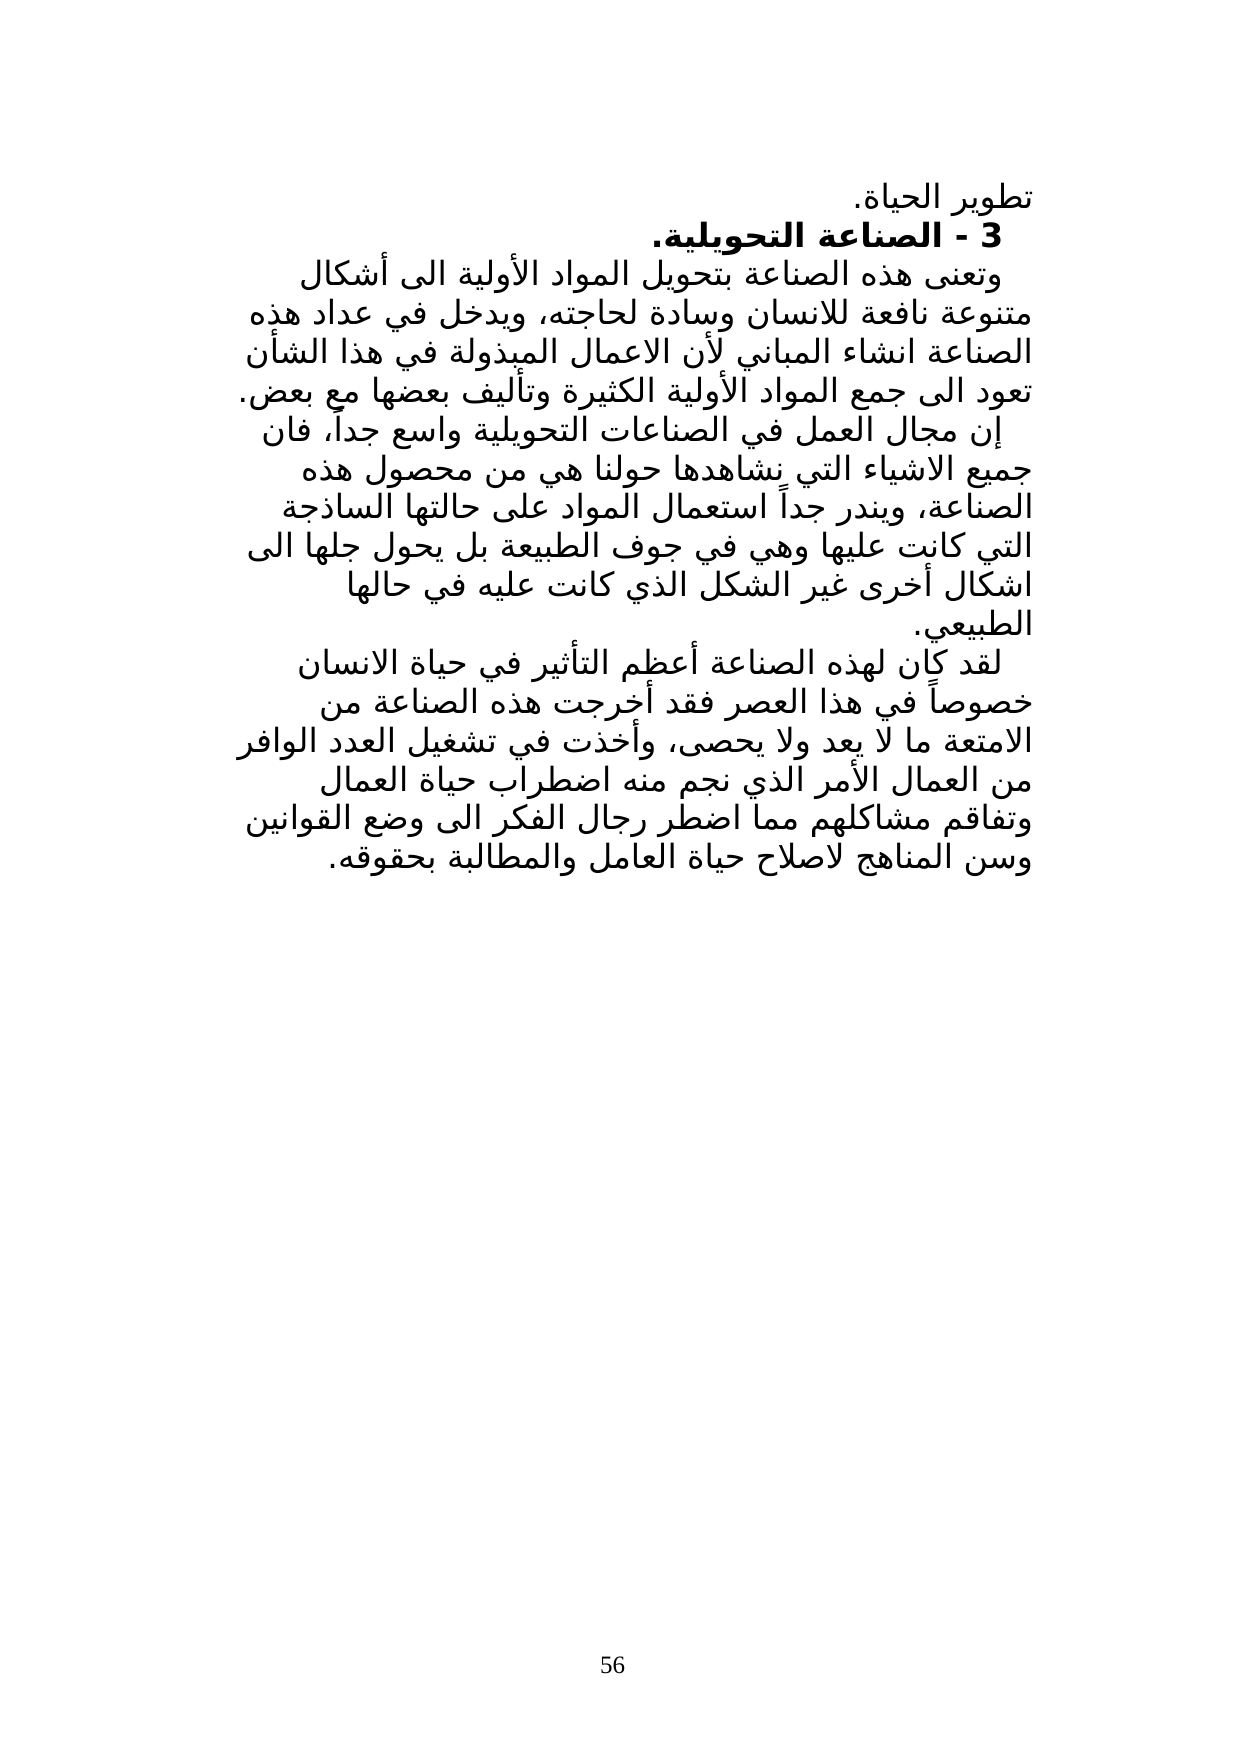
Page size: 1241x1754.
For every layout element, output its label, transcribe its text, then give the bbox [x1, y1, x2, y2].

text تطوير الحياة. [222, 177, 1033, 216]
text 3 - الصناعة التحويلية. [222, 216, 1033, 255]
text وتعنى هذه الصناعة بتحويل المواد الأولية الى أشكال متنوعة نافعة للانسان وسادة لحاجته، ويدخل في عداد هذه الصناعة انشاء المباني لأن الاعمال المبذولة في هذا الشأن تعود الى جمع المواد الأولية الكثيرة وتأليف بعضها مع بعض. [222, 255, 1033, 410]
text لقد كان لهذه الصناعة أعظم التأثير في حياة الانسان خصوصاً في هذا العصر فقد أخرجت هذه الصناعة من الامتعة ما لا يعد ولا يحصى، وأخذت في تشغيل العدد الوافر من العمال الأمر الذي نجم منه اضطراب حياة العمال وتفاقم مشاكلهم مما اضطر رجال الفكر الى وضع القوانين وسن المناهج لاصلاح حياة العامل والمطالبة بحقوقه. [222, 643, 1033, 877]
text إن مجال العمل في الصناعات التحويلية واسع جداً، فان جميع الاشياء التي نشاهدها حولنا هي من محصول هذه الصناعة، ويندر جداً استعمال المواد على حالتها الساذجة التي كانت عليها وهي في جوف الطبيعة بل يحول جلها الى اشكال أخرى غير الشكل الذي كانت عليه في حالها الطبيعي. [222, 410, 1033, 643]
